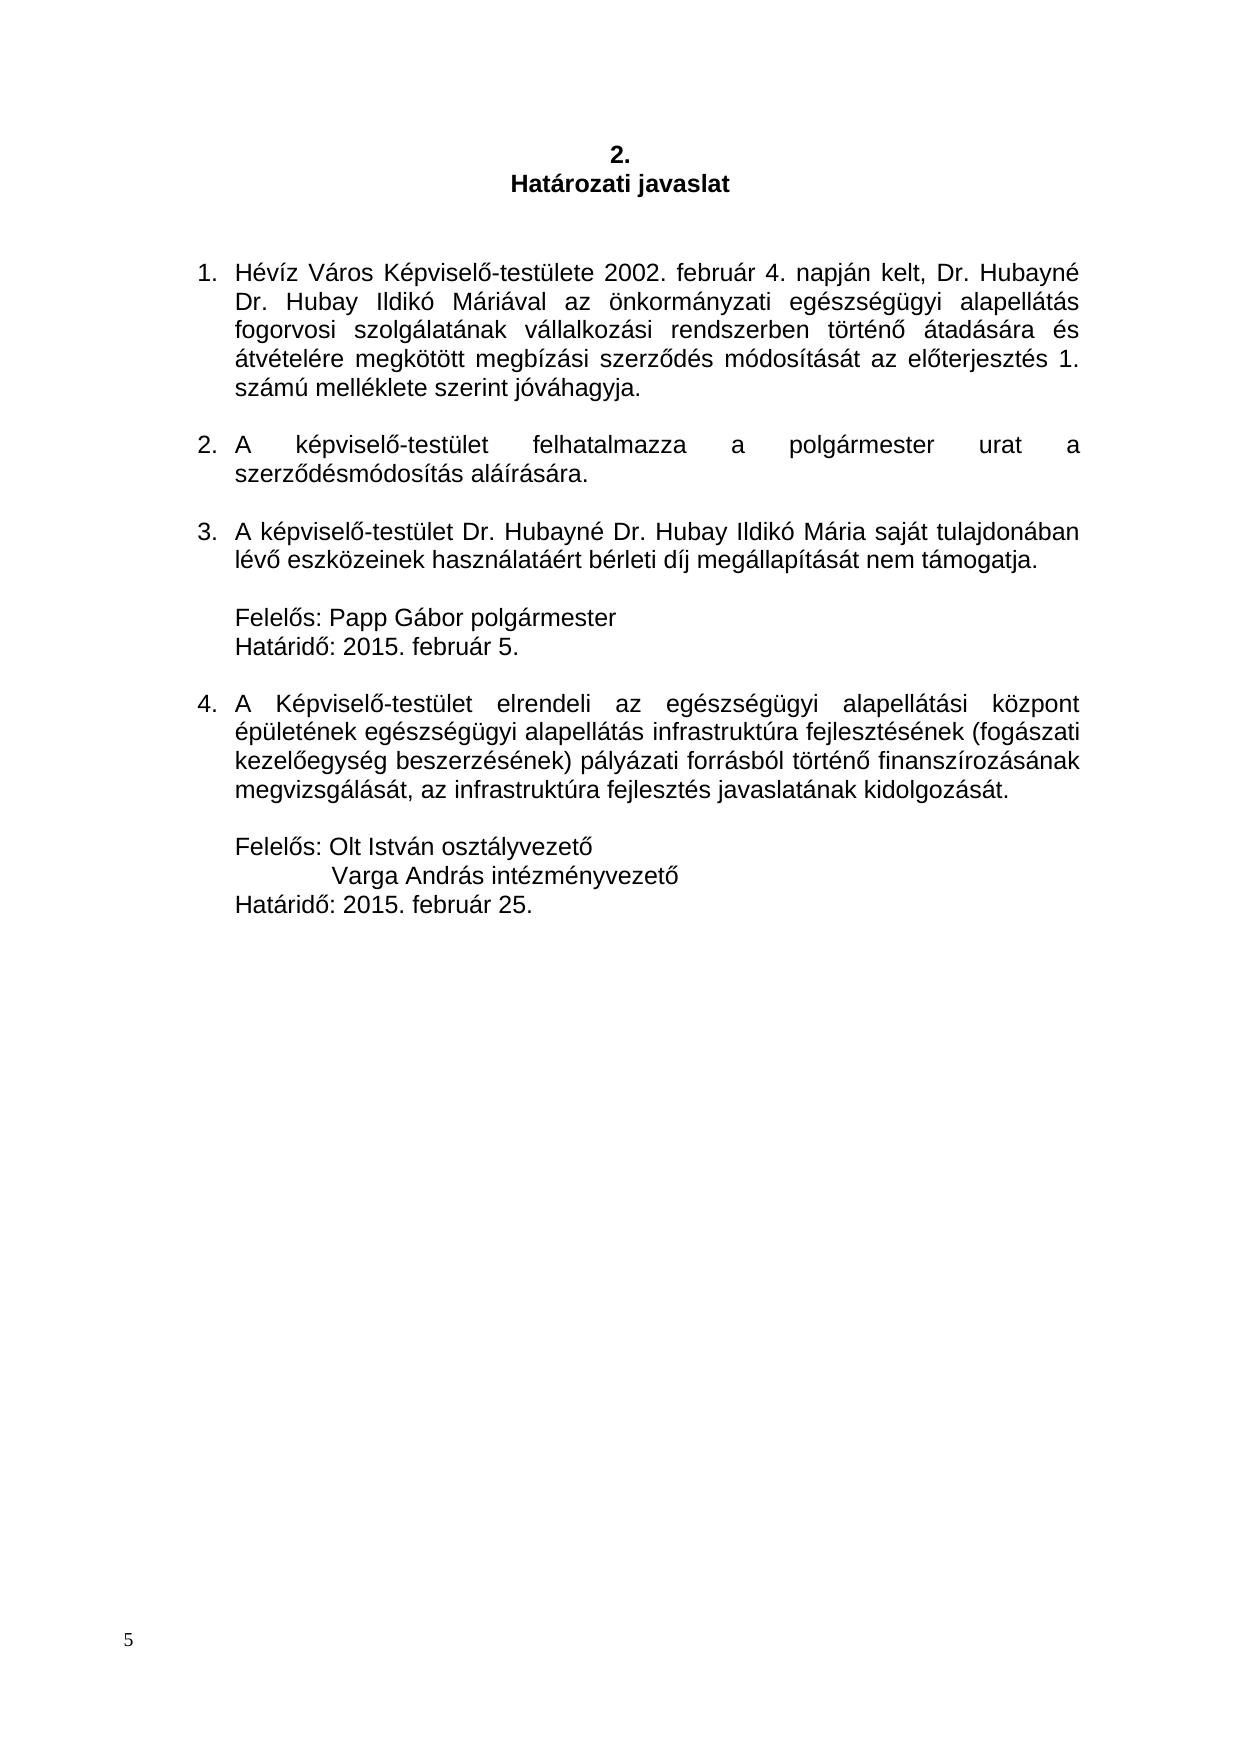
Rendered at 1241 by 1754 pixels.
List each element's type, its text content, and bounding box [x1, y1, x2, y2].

list Határidő: 2015. február 5. [234, 632, 1081, 661]
list Határidő: 2015. február 25. [234, 890, 1081, 918]
text Határozati javaslat [159, 169, 1081, 198]
list A képviselő-testület Dr. Hubayné Dr. Hubay Ildikó Mária saját tulajdonában lévő eszközeinek használatáért bérleti díj megállapítását nem támogatja. [197, 517, 1081, 574]
text 2. [159, 141, 1081, 169]
list Varga András intézményvezető [234, 861, 1081, 890]
list A Képviselő-testület elrendeli az egészségügyi alapellátási központ épületének egészségügyi alapellátás infrastruktúra fejlesztésének (fogászati kezelőegység beszerzésének) pályázati forrásból történő finanszírozásának megvizsgálását, az infrastruktúra fejlesztés javaslatának kidolgozását. [197, 688, 1081, 803]
list Felelős: Olt István osztályvezető [234, 832, 1081, 861]
list Hévíz Város Képviselő-testülete 2002. február 4. napján kelt, Dr. Hubayné Dr. Hubay Ildikó Máriával az önkormányzati egészségügyi alapellátás fogorvosi szolgálatának vállalkozási rendszerben történő átadására és átvételére megkötött megbízási szerződés módosítását az előterjesztés 1. számú melléklete szerint jóváhagyja. [197, 258, 1081, 402]
list A képviselő-testület felhatalmazza a polgármester urat a szerződésmódosítás aláírására. [197, 431, 1081, 488]
list Felelős: Papp Gábor polgármester [234, 603, 1081, 632]
